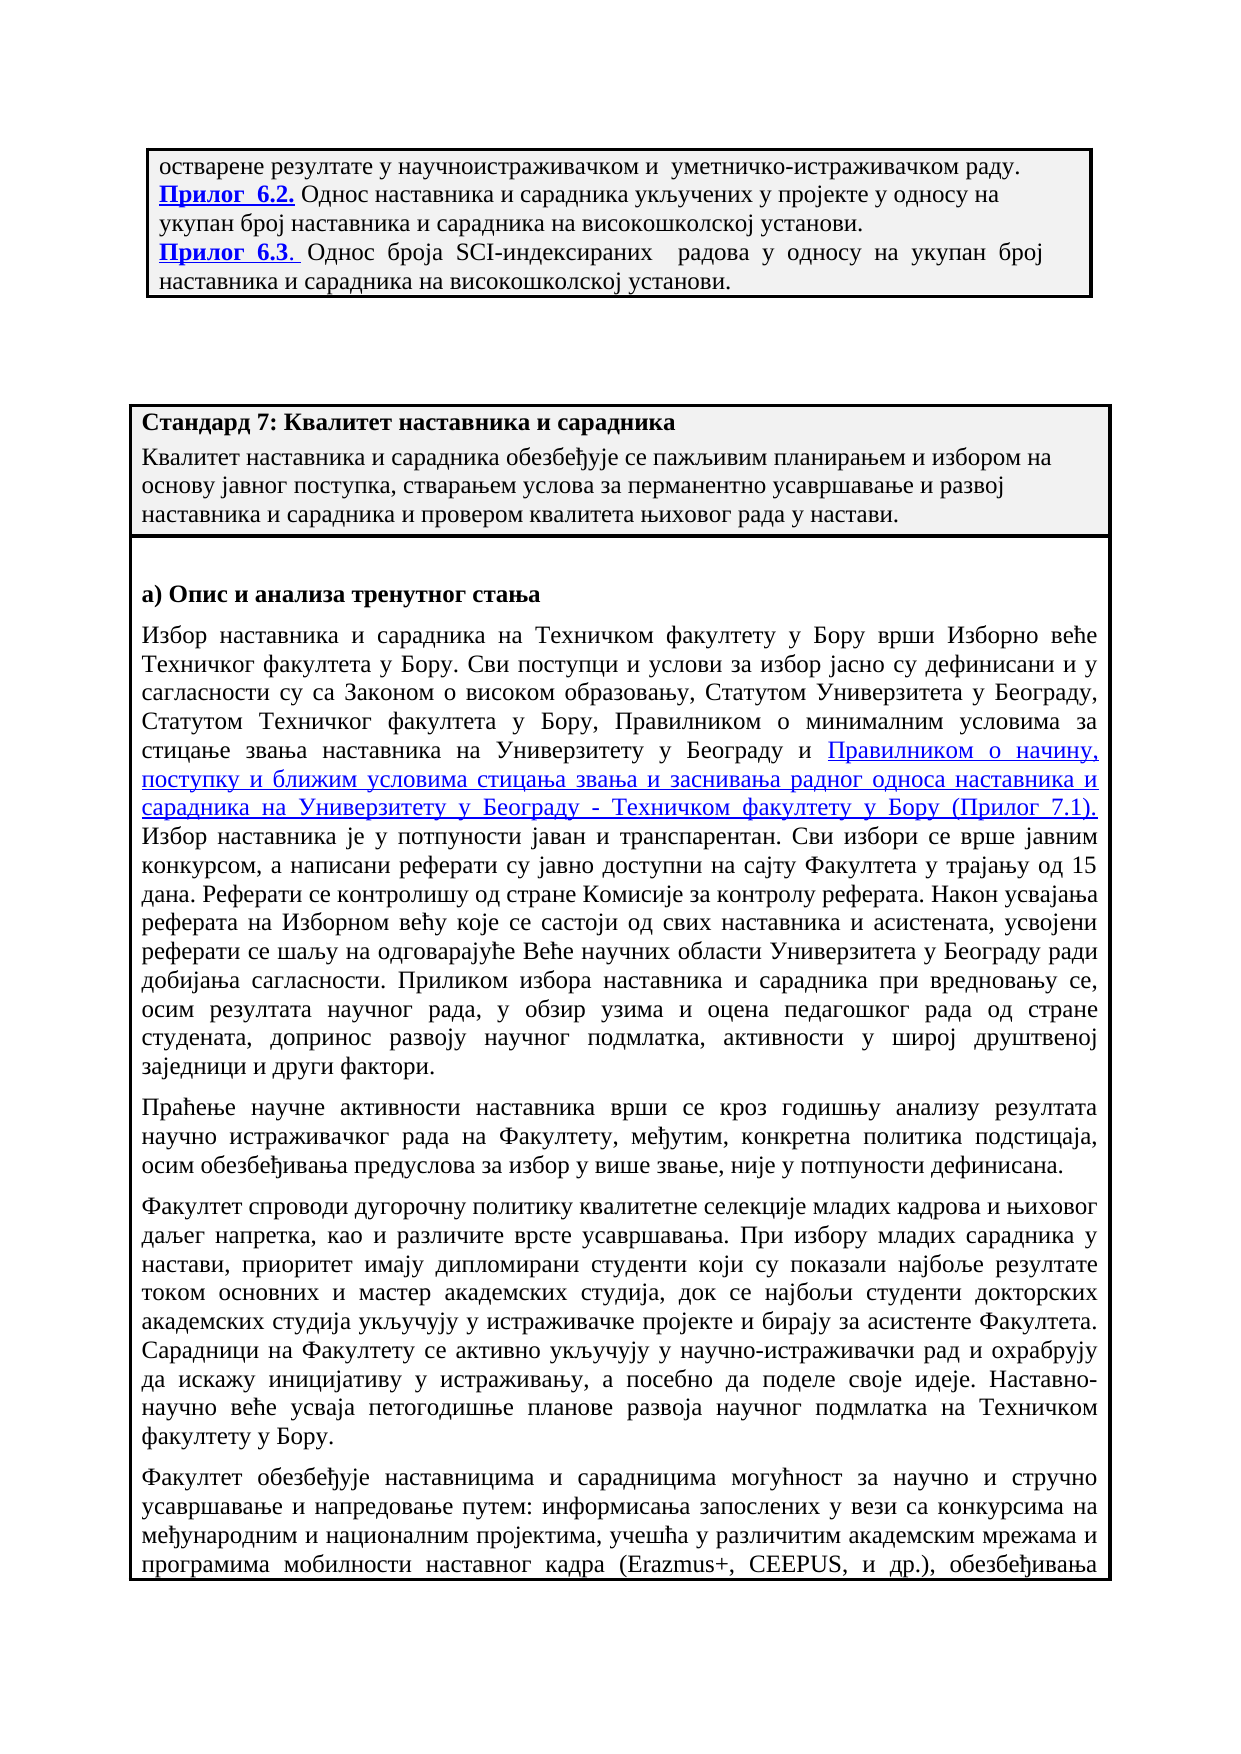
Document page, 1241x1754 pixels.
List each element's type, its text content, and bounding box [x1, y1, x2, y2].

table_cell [132, 538, 1108, 1577]
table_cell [149, 151, 1089, 294]
table_header Стандард 7: Квалитет наставника и сарадника Квалитет наставника и сарадника обезбеђује се пажљивим планирањем и избором на основу јавног поступка, стварањем услова за перманентнo усавршавање и развој наставника и сарадника и провером квалитета њиховог рада у настави. [132, 407, 1108, 534]
